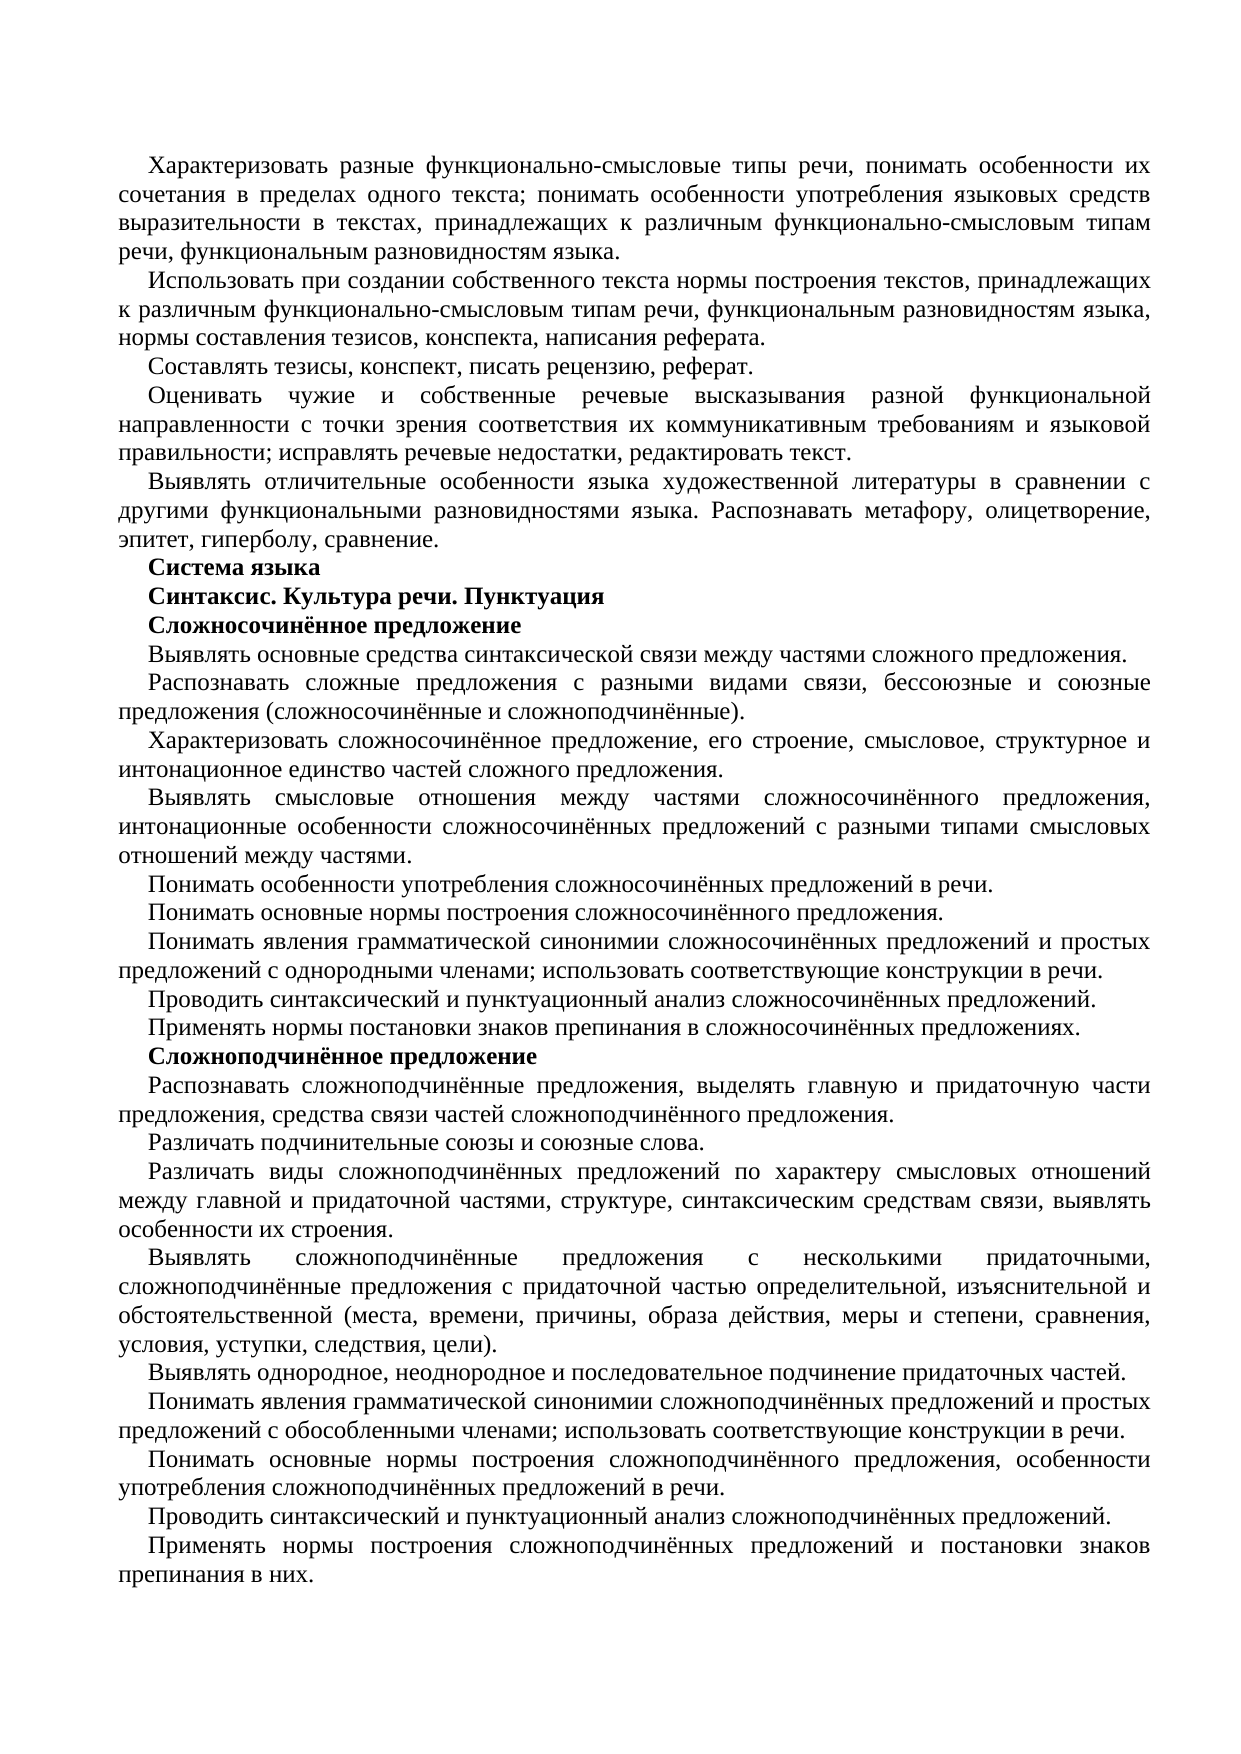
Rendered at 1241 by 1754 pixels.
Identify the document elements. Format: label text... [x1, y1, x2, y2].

text Понимать основные нормы построения сложносочинённого предложения. [118, 1501, 1152, 1530]
text Владеть умениями информационной переработки текста: выделять главную и второстепенную информацию в тексте; извлекать информацию из различных источников, в том числе из лингвистических словарей и справочной литературы, и использовать её в учебной деятельности. [118, 207, 1152, 322]
text Понимать явления грамматической синонимии сложносочинённых предложений и простых предложений с однородными членами; использовать соответствующие конструкции в речи. [118, 1530, 1152, 1587]
text Понимать особенности употребления сложносочинённых предложений в речи. [118, 1472, 1152, 1501]
text Использовать при создании собственного текста нормы построения текстов, принадлежащих к различным функционально-смысловым типам речи, функциональным разновидностям языка, нормы составления тезисов, конспекта, написания реферата. [118, 869, 1152, 955]
text Представлять содержание прослушанного или прочитанного научно-учебного текста в виде таблицы, схемы; представлять содержание таблицы, схемы в виде текста. [118, 351, 1152, 409]
text Редактировать собственные/созданные другими обучающимися тексты с целью совершенствования их содержания (проверка фактического материала, начальный логический анализ текста — целостность, связность, информативность). [118, 524, 1152, 610]
text Система языка [118, 1156, 1152, 1185]
text Характеризовать сферу употребления, функции, типичные ситуации речевого общения, задачи речи, языковые средства, характерные для научного стиля; основные особенности языка художественной литературы; особенности сочетания элементов разговорной речи и разных функциональных стилей в художественном произведении. [118, 639, 1152, 754]
text Выявлять смысловые отношения между частями сложносочинённого предложения, интонационные особенности сложносочинённых предложений с разными типами смысловых отношений между частями. [118, 1386, 1152, 1472]
text Cинтаксис. Культура речи. Пунктуация [118, 1185, 1152, 1214]
text Распознавать сложные предложения с разными видами связи, бессоюзные и союзные предложения (сложносочинённые и сложноподчинённые). [118, 1271, 1152, 1329]
text Сложносочинённое предложение [118, 1214, 1152, 1242]
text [118, 150, 1152, 207]
text Выявлять отличительные особенности языка художественной литературы в сравнении с другими функциональными разновидностями языка. Распознавать метафору, олицетворение, эпитет, гиперболу, сравнение. [118, 1070, 1152, 1156]
text Представлять сообщение на заданную тему в виде презентации. [118, 322, 1152, 351]
text Выявлять основные средства синтаксической связи между частями сложного предложения. [118, 1242, 1152, 1271]
text Характеризовать сложносочинённое предложение, его строение, смысловое, структурное и интонационное единство частей сложного предложения. [118, 1329, 1152, 1386]
text Характеризовать разные функционально-смысловые типы речи, понимать особенности их сочетания в пределах одного текста; понимать особенности употребления языковых средств выразительности в текстах, принадлежащих к различным функционально-смысловым типам речи, функциональным разновидностям языка. [118, 754, 1152, 869]
text Составлять тезисы, конспект, писать рецензию, реферат. [118, 955, 1152, 984]
text Функциональные разновидности языка [118, 610, 1152, 639]
text Оценивать чужие и собственные речевые высказывания разной функциональной направленности с точки зрения соответствия их коммуникативным требованиям и языковой правильности; исправлять речевые недостатки, редактировать текст. [118, 984, 1152, 1070]
text Подробно и сжато передавать в устной и письменной форме содержание прослушанных и прочитанных текстов различных функционально-смысловых типов речи (для подробного изложения объём исходного текста должен составлять не менее 280 слов; для сжатого и выборочного изложения — не менее 300 слов). [118, 409, 1152, 524]
